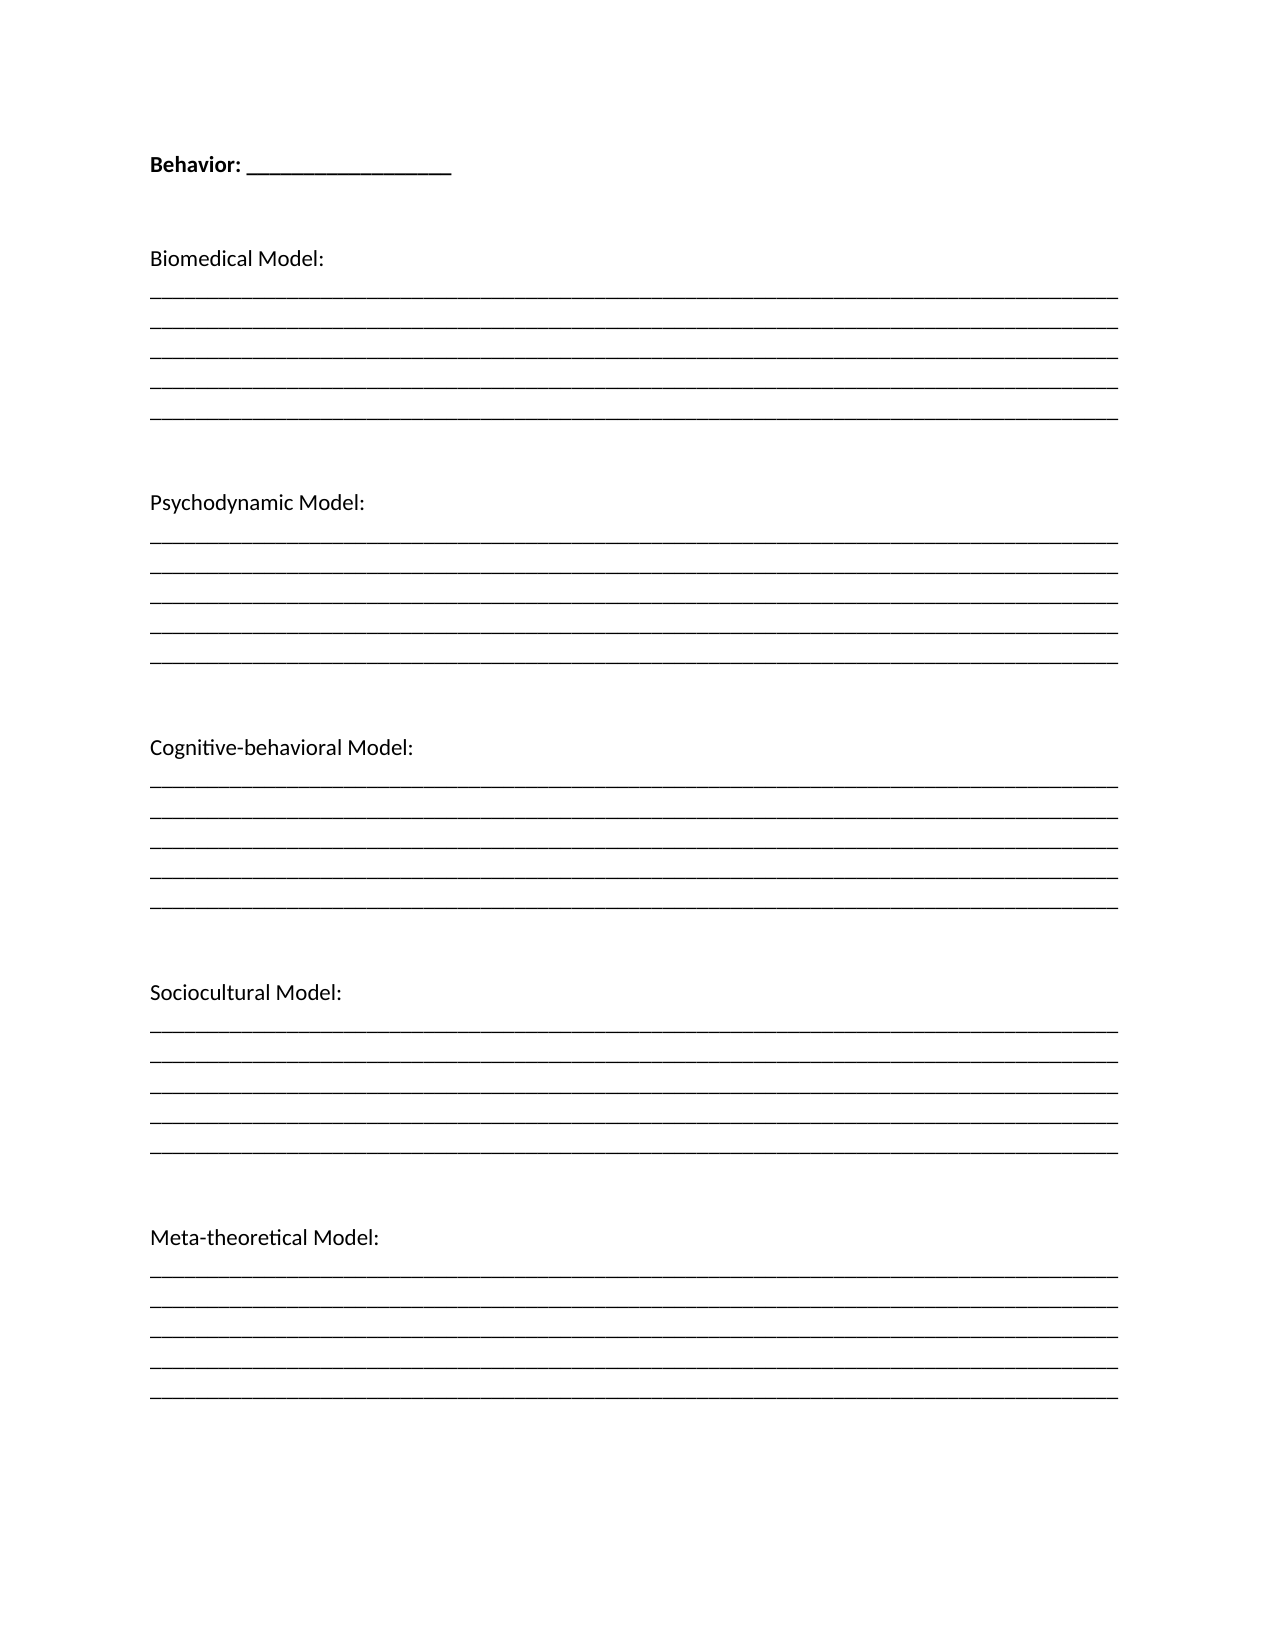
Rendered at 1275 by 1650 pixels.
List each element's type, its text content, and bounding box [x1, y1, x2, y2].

text Cognitive-behavioral Model: _________________________________________________________________________________________________________________________________________________________________________________________________________________________________________________________________________________________________________________________________________________________________________________________________________________________________________ [150, 733, 1125, 912]
text Behavior: __________________ [150, 150, 1125, 178]
text Meta-theoretical Model: _________________________________________________________________________________________________________________________________________________________________________________________________________________________________________________________________________________________________________________________________________________________________________________________________________________________________________ [150, 1223, 1125, 1402]
text Biomedical Model: _________________________________________________________________________________________________________________________________________________________________________________________________________________________________________________________________________________________________________________________________________________________________________________________________________________________________________ [150, 244, 1125, 423]
text Psychodynamic Model: _________________________________________________________________________________________________________________________________________________________________________________________________________________________________________________________________________________________________________________________________________________________________________________________________________________________________________ [150, 488, 1125, 668]
text Sociocultural Model: _________________________________________________________________________________________________________________________________________________________________________________________________________________________________________________________________________________________________________________________________________________________________________________________________________________________________________ [150, 978, 1125, 1157]
